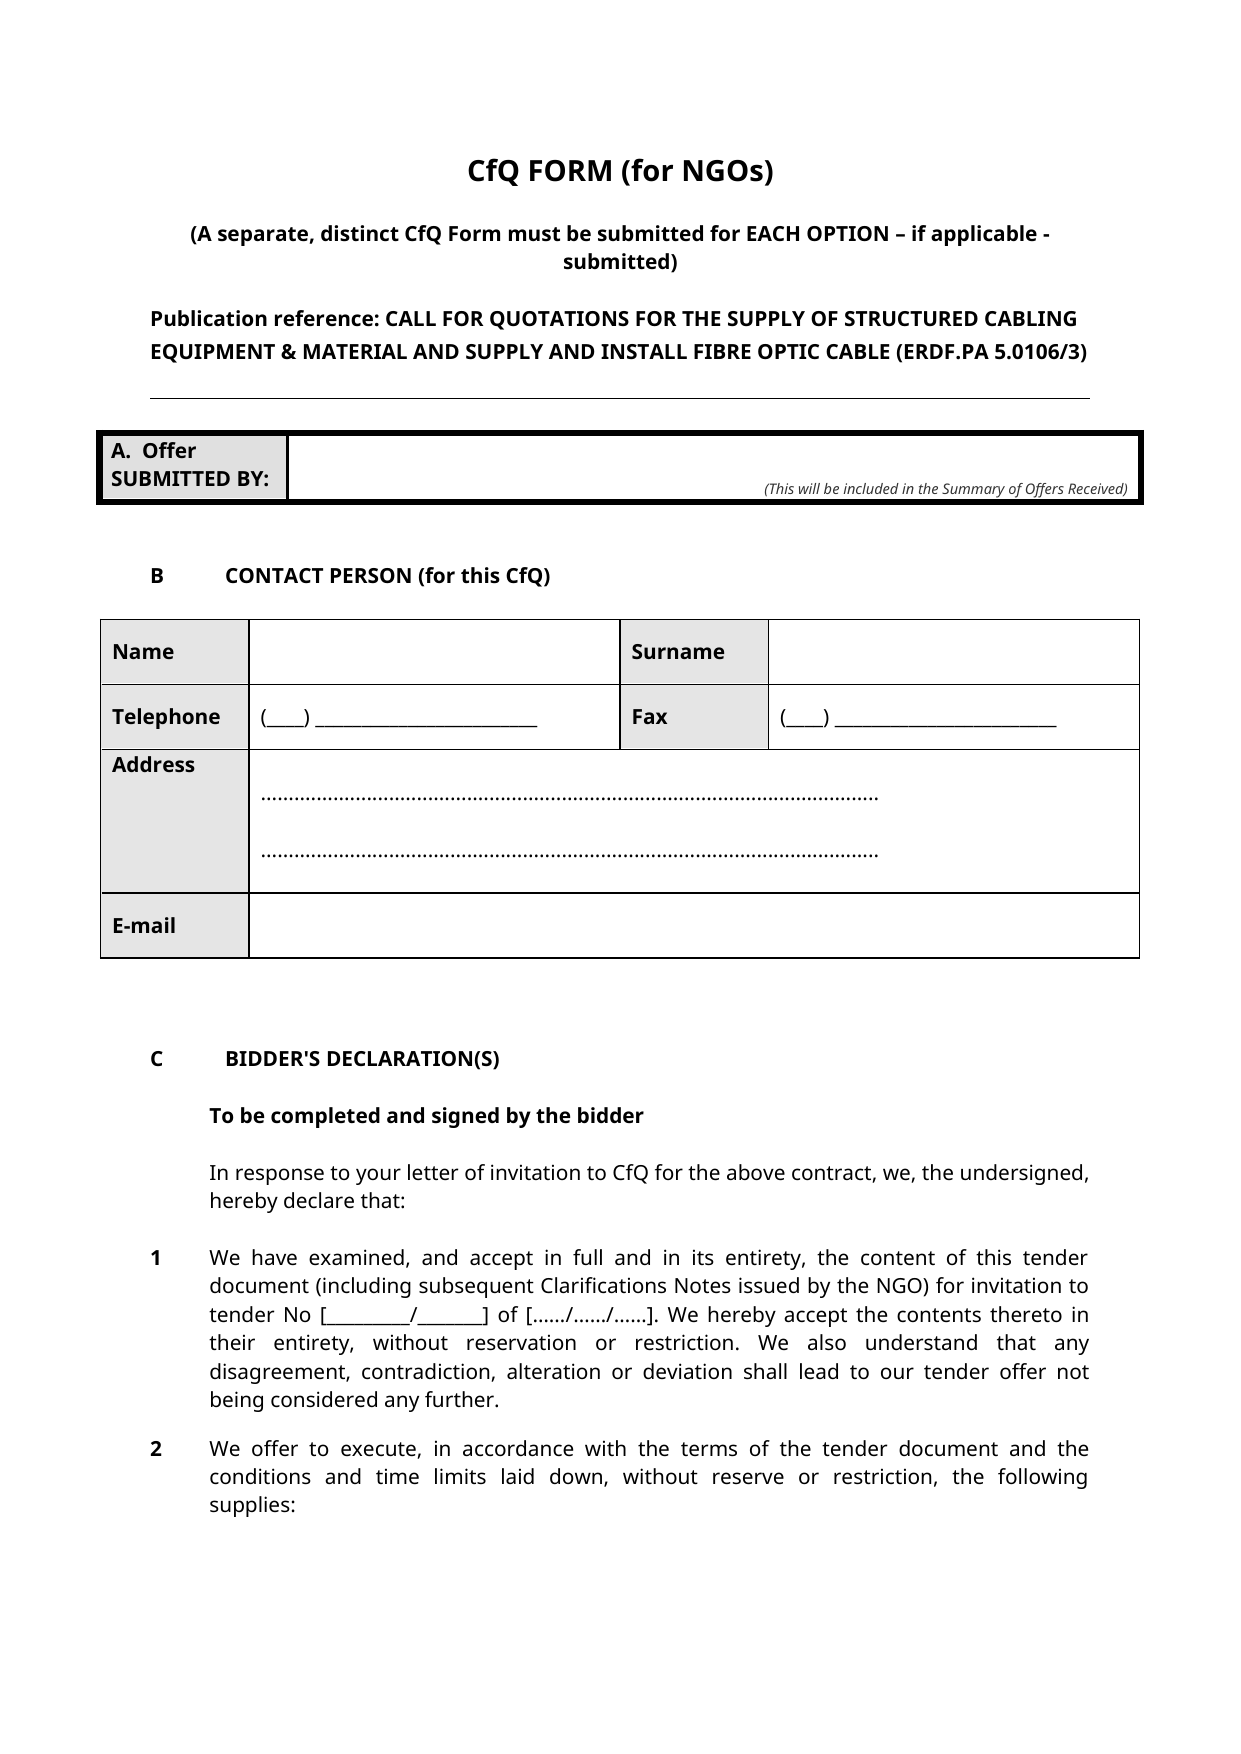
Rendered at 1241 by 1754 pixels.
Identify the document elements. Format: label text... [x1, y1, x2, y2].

table_cell Fax [621, 685, 768, 748]
table_cell Address [101, 750, 248, 892]
table_header [250, 620, 619, 683]
table_cell Telephone [101, 685, 248, 748]
table_cell [250, 894, 1139, 957]
table_header A. Offer SUBMITTED BY: [103, 436, 286, 498]
text In response to your letter of invitation to CfQ for the above contract, we, the undersigned, hereby declare that: [209, 1158, 1090, 1215]
subtitle CfQ FORM (for NGOs) [150, 150, 1090, 190]
text C BIDDER'S DECLARATION(S) [150, 1044, 1090, 1072]
table_cell ............................................................................................................... ............................................................................................................... [250, 750, 1139, 892]
text To be completed and signed by the bidder [209, 1101, 1090, 1129]
text B CONTACT PERSON (for this CfQ) [150, 562, 1090, 590]
table_cell (____) ________________________ [250, 685, 619, 748]
table_header Name [101, 620, 248, 683]
table_cell (____) ________________________ [769, 685, 1139, 748]
text 2 We offer to execute, in accordance with the terms of the tender document and the conditions and time limits laid down, without reserve or restriction, the following supplies: [150, 1434, 1090, 1519]
table_header Surname [621, 620, 768, 683]
table_header [769, 620, 1139, 683]
text (A separate, distinct CfQ Form must be submitted for EACH OPTION – if applicable - submitted) [150, 219, 1090, 276]
table_cell E-mail [101, 893, 248, 957]
table_header (This will be included in the Summary of Offers Received) [289, 436, 1138, 498]
text Publication reference: CALL FOR QUOTATIONS FOR THE SUPPLY OF STRUCTURED CABLING EQUIPMENT & MATERIAL AND SUPPLY AND INSTALL FIBRE OPTIC CABLE (ERDF.PA 5.0106/3) [150, 304, 1090, 365]
text 1 We have examined, and accept in full and in its entirety, the content of this tender document (including subsequent Clarifications Notes issued by the NGO) for invitation to tender No [_________/_______] of [……/……/……]. We hereby accept the contents thereto in their entirety, without reservation or restriction. We also understand that any disagreement, contradiction, alteration or deviation shall lead to our tender offer not being considered any further. [150, 1243, 1090, 1414]
